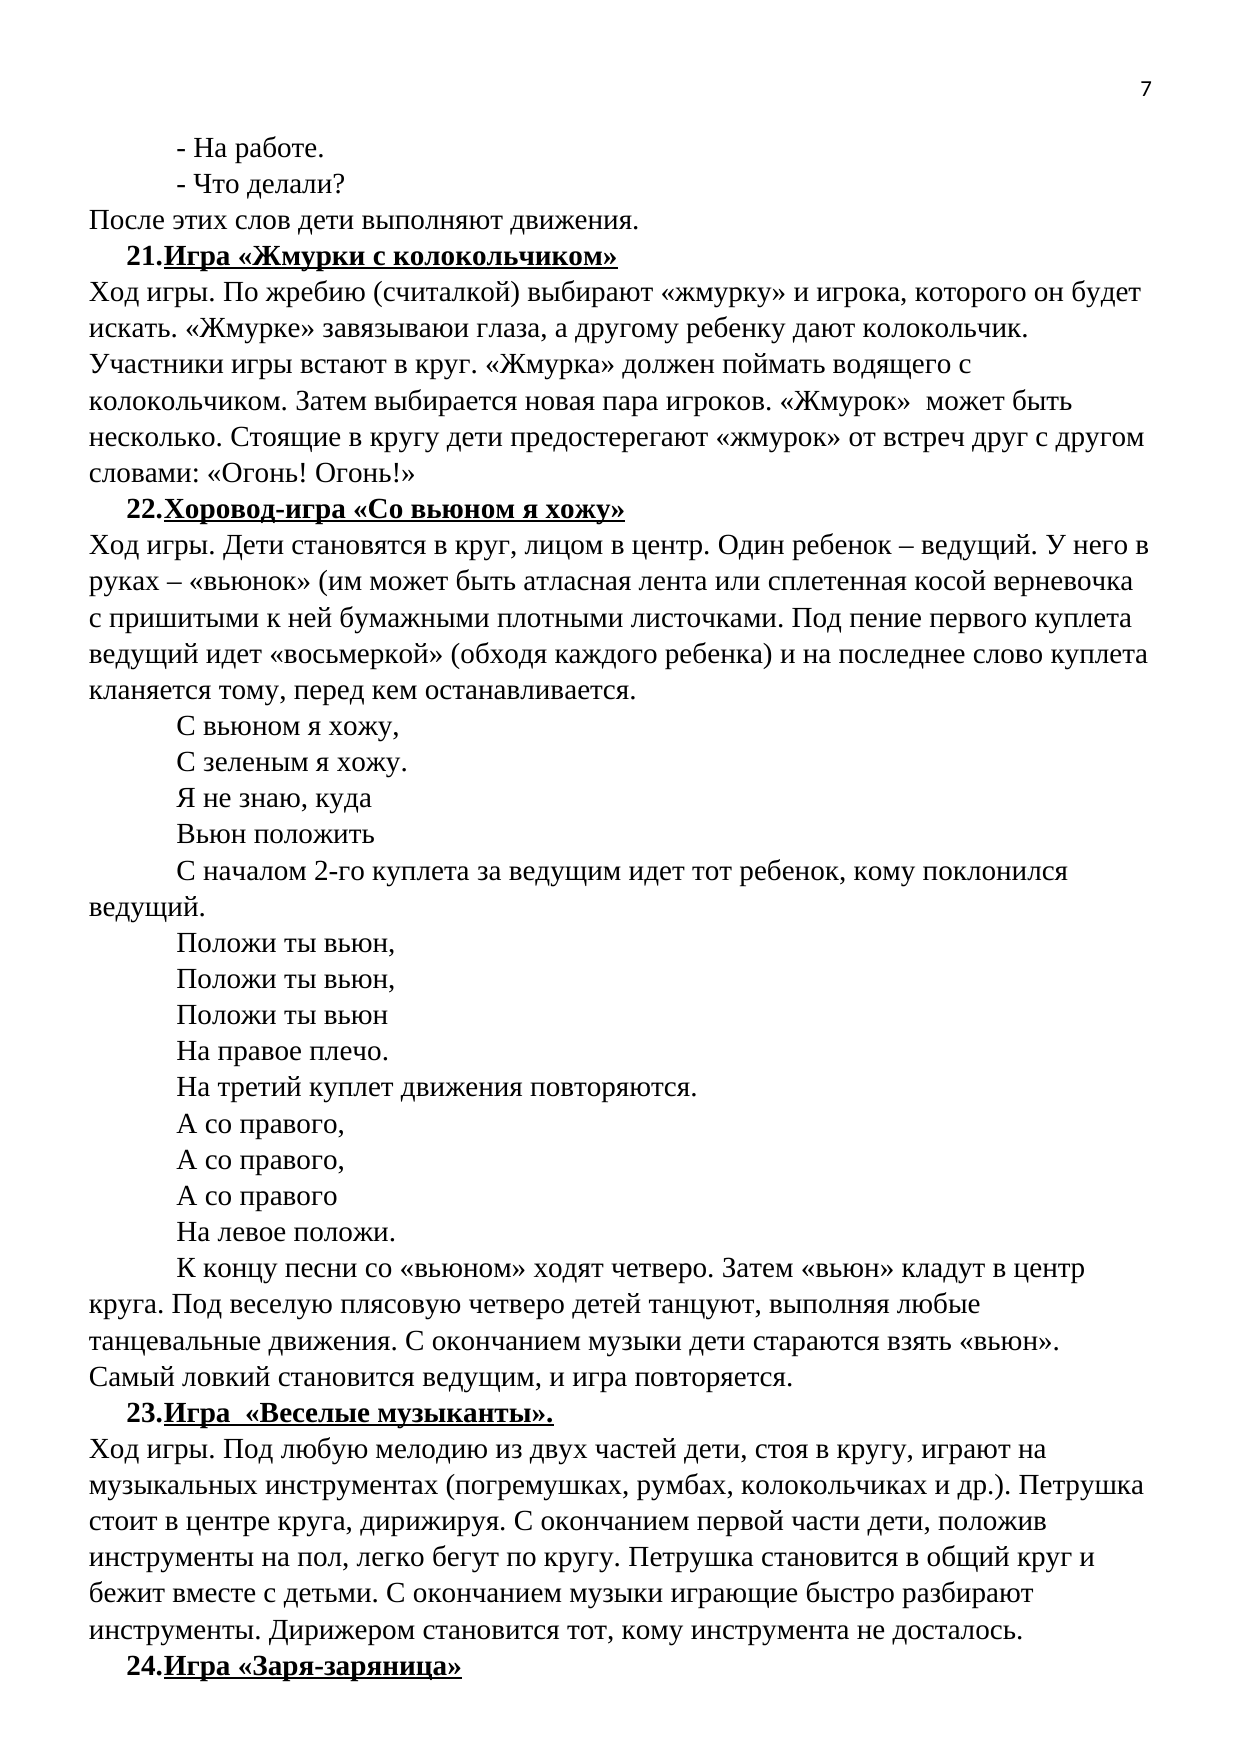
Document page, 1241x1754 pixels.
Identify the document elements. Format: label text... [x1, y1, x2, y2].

text - Что делали? [89, 166, 1152, 199]
text Положи ты вьюн, [89, 961, 1152, 995]
text На правое плечо. [89, 1033, 1152, 1067]
text С началом 2-го куплета за ведущим идет тот ребенок, кому поклонился ведущий. [89, 853, 1152, 922]
text С вьюном я хожу, [89, 708, 1152, 742]
text Ход игры. По жребию (считалкой) выбирают «жмурку» и игрока, которого он будет искать. «Жмурке» завязываюи глаза, а другому ребенку дают колокольчик. Участники игры встают в круг. «Жмурка» должен поймать водящего с колокольчиком. Затем выбирается новая пара игроков. «Жмурок» может быть несколько. Стоящие в кругу дети предостерегают «жмурок» от встреч друг с другом словами: «Огонь! Огонь!» [89, 274, 1152, 489]
text Положи ты вьюн [89, 997, 1152, 1031]
text А со правого, [89, 1142, 1152, 1175]
text Вьюн положить [89, 817, 1152, 850]
list Хоровод-игра «Со вьюном я хожу» [126, 491, 1152, 525]
text А со правого [89, 1178, 1152, 1212]
text А со правого, [89, 1106, 1152, 1139]
text С зеленым я хожу. [89, 744, 1152, 778]
text - На работе. [89, 130, 1152, 163]
list Игра «Веселые музыканты». [126, 1395, 1152, 1428]
text Ход игры. Под любую мелодию из двух частей дети, стоя в кругу, играют на музыкальных инструментах (погремушках, румбах, колокольчиках и др.). Петрушка стоит в центре круга, дирижируя. С окончанием первой части дети, положив инструменты на пол, легко бегут по кругу. Петрушка становится в общий круг и бежит вместе с детьми. С окончанием музыки играющие быстро разбирают инструменты. Дирижером становится тот, кому инструмента не досталось. [89, 1431, 1152, 1645]
text Положи ты вьюн, [89, 925, 1152, 958]
list Игра «Жмурки с колокольчиком» [126, 238, 1152, 272]
text К концу песни со «вьюном» ходят четверо. Затем «вьюн» кладут в центр круга. Под веселую плясовую четверо детей танцуют, выполняя любые танцевальные движения. С окончанием музыки дети стараются взять «вьюн». Самый ловкий становится ведущим, и игра повторяется. [89, 1250, 1152, 1392]
text Я не знаю, куда [89, 780, 1152, 814]
text После этих слов дети выполняют движения. [89, 202, 1152, 236]
text На третий куплет движения повторяются. [89, 1069, 1152, 1103]
text Ход игры. Дети становятся в круг, лицом в центр. Один ребенок – ведущий. У него в руках – «вьюнок» (им может быть атласная лента или сплетенная косой верневочка с пришитыми к ней бумажными плотными листочками. Под пение первого куплета ведущий идет «восьмеркой» (обходя каждого ребенка) и на последнее слово куплета кланяется тому, перед кем останавливается. [89, 527, 1152, 706]
text На левое положи. [89, 1214, 1152, 1248]
list Игра «Заря-заряница» [126, 1648, 1152, 1681]
